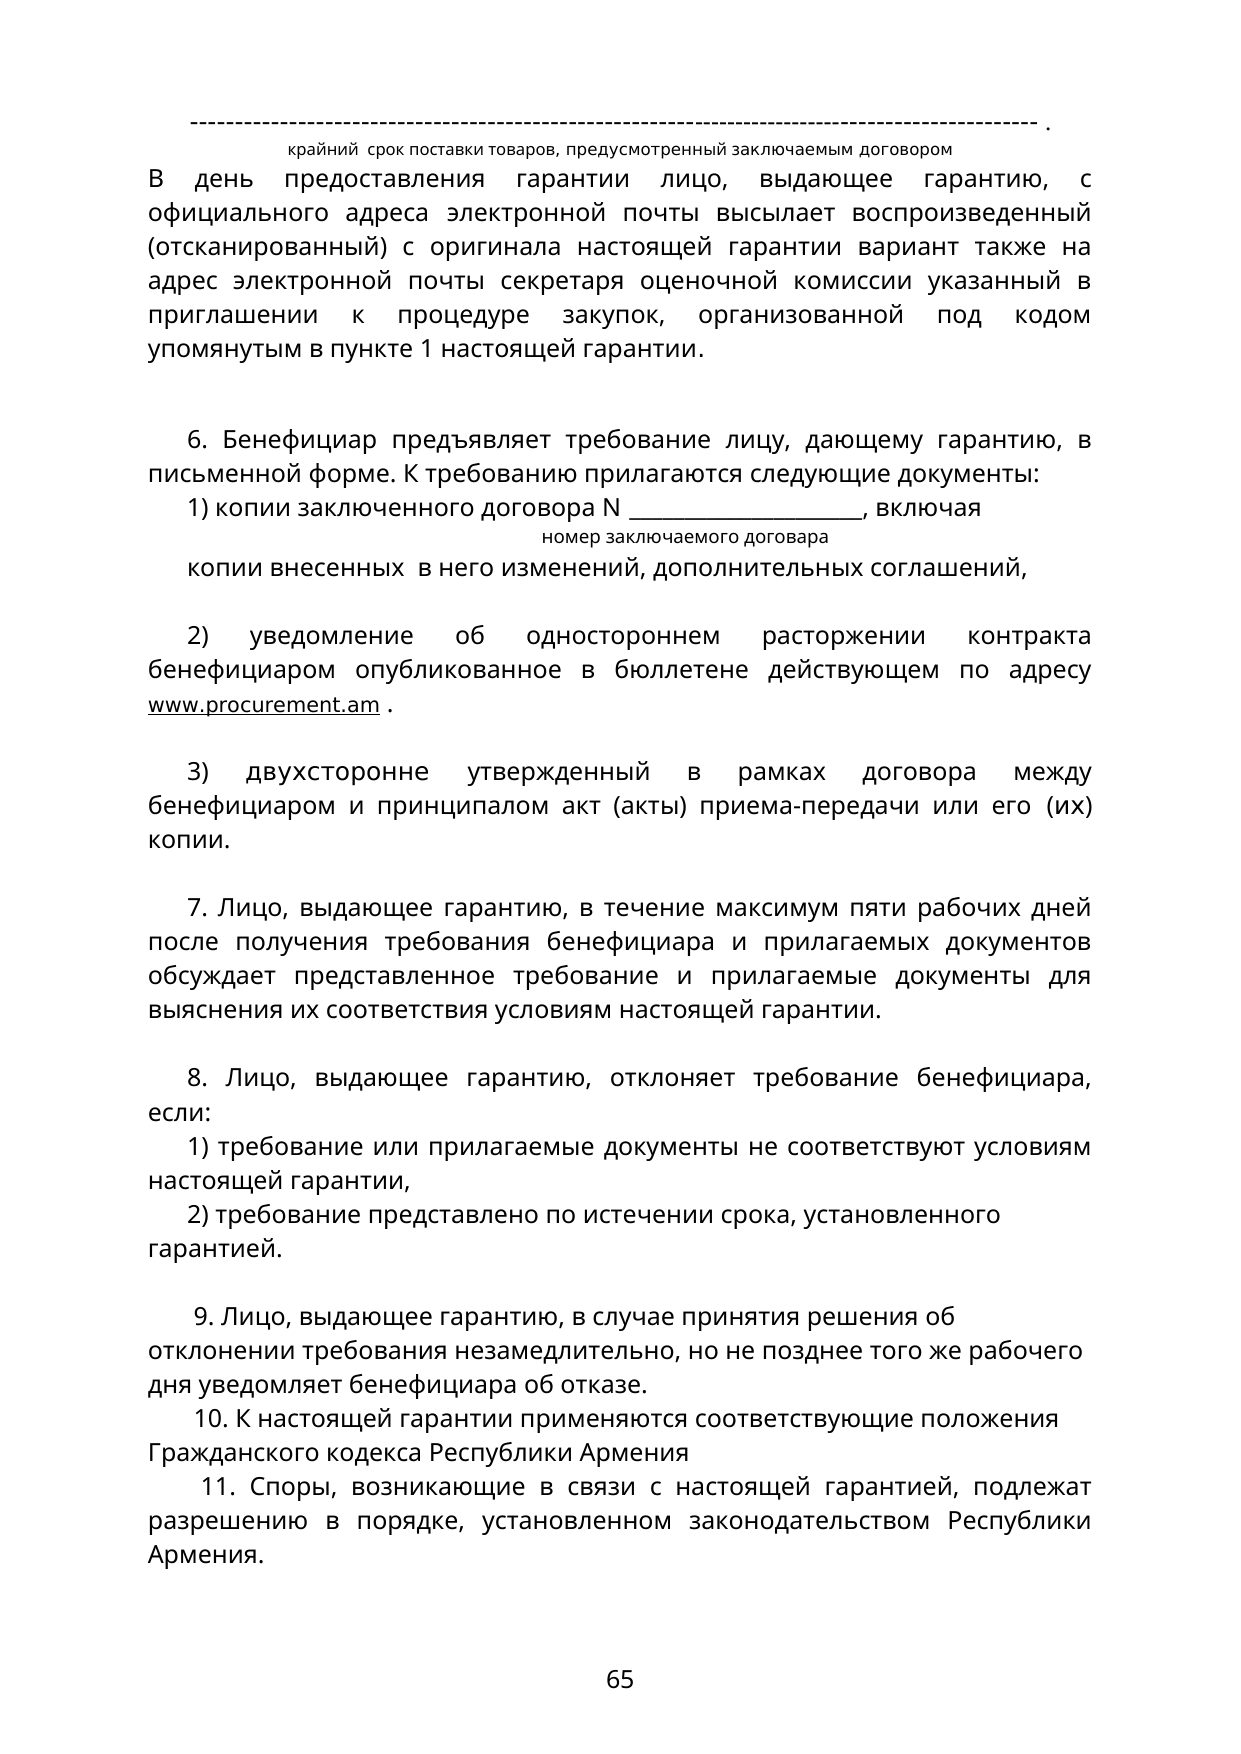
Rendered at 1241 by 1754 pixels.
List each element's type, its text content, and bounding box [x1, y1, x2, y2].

text 3) двухсторонне утвержденный в рамках договора между бенефициаром и принципалом акт (акты) приема-передачи или его (их) копии. [148, 753, 1092, 856]
text номер заключаемого договара [148, 524, 1092, 549]
text ------------------------------------------------------------------------------------------------ . крайний срок поставки товаров, предусмотренный заключаемым договором [148, 103, 1092, 160]
text 1) требование или прилагаемые документы не соответствуют условиям настоящей гарантии, [148, 1128, 1092, 1196]
text 1) копии заключенного договора N _____________________, включая [148, 489, 1092, 524]
text 8. Лицо, выдающее гарантию, отклоняет требование бенефициара, если: [148, 1060, 1092, 1128]
text 6. Бенефициар предъявляет требование лицу, дающему гарантию, в письменной форме. К требованию прилагаются следующие документы: [148, 421, 1092, 489]
text 7. Лицо, выдающее гарантию, в течение максимум пяти рабочих дней после получения требования бенефициара и прилагаемых документов обсуждает представленное требование и прилагаемые документы для выяснения их соответствия условиям настоящей гарантии. [148, 890, 1092, 1026]
text 2) уведомление об одностороннем расторжении контракта бенефициаром опубликованное в бюллетене действующем по адресу www.procurement.am . [148, 617, 1092, 719]
text 10. К настоящей гарантии применяются соответствующие положения Гражданского кодекса Республики Армения [148, 1401, 1092, 1469]
text копии внесенных в него изменений, дополнительных соглашений, [148, 549, 1092, 583]
text В день предоставления гарантии лицо, выдающее гарантию, с официального адреса электронной почты высылает воспроизведенный (отсканированный) с оригинала настоящей гарантии вариант также на адрес электронной почты секретаря оценочной комиссии указанный в приглашении к процедуре закупок, организованной под кодом упомянутым в пункте 1 настоящей гарантии. [148, 160, 1092, 364]
text 11. Споры, возникающие в связи с настоящей гарантией, подлежат разрешению в порядке, установленном законодательством Республики Армения. [148, 1469, 1092, 1571]
text 2) требование представлено по истечении срока, установленного гарантией. [148, 1196, 1092, 1264]
text 9. Лицо, выдающее гарантию, в случае принятия решения об отклонении требования незамедлительно, но не позднее того же рабочего дня уведомляет бенефициара об отказе. [148, 1298, 1092, 1401]
